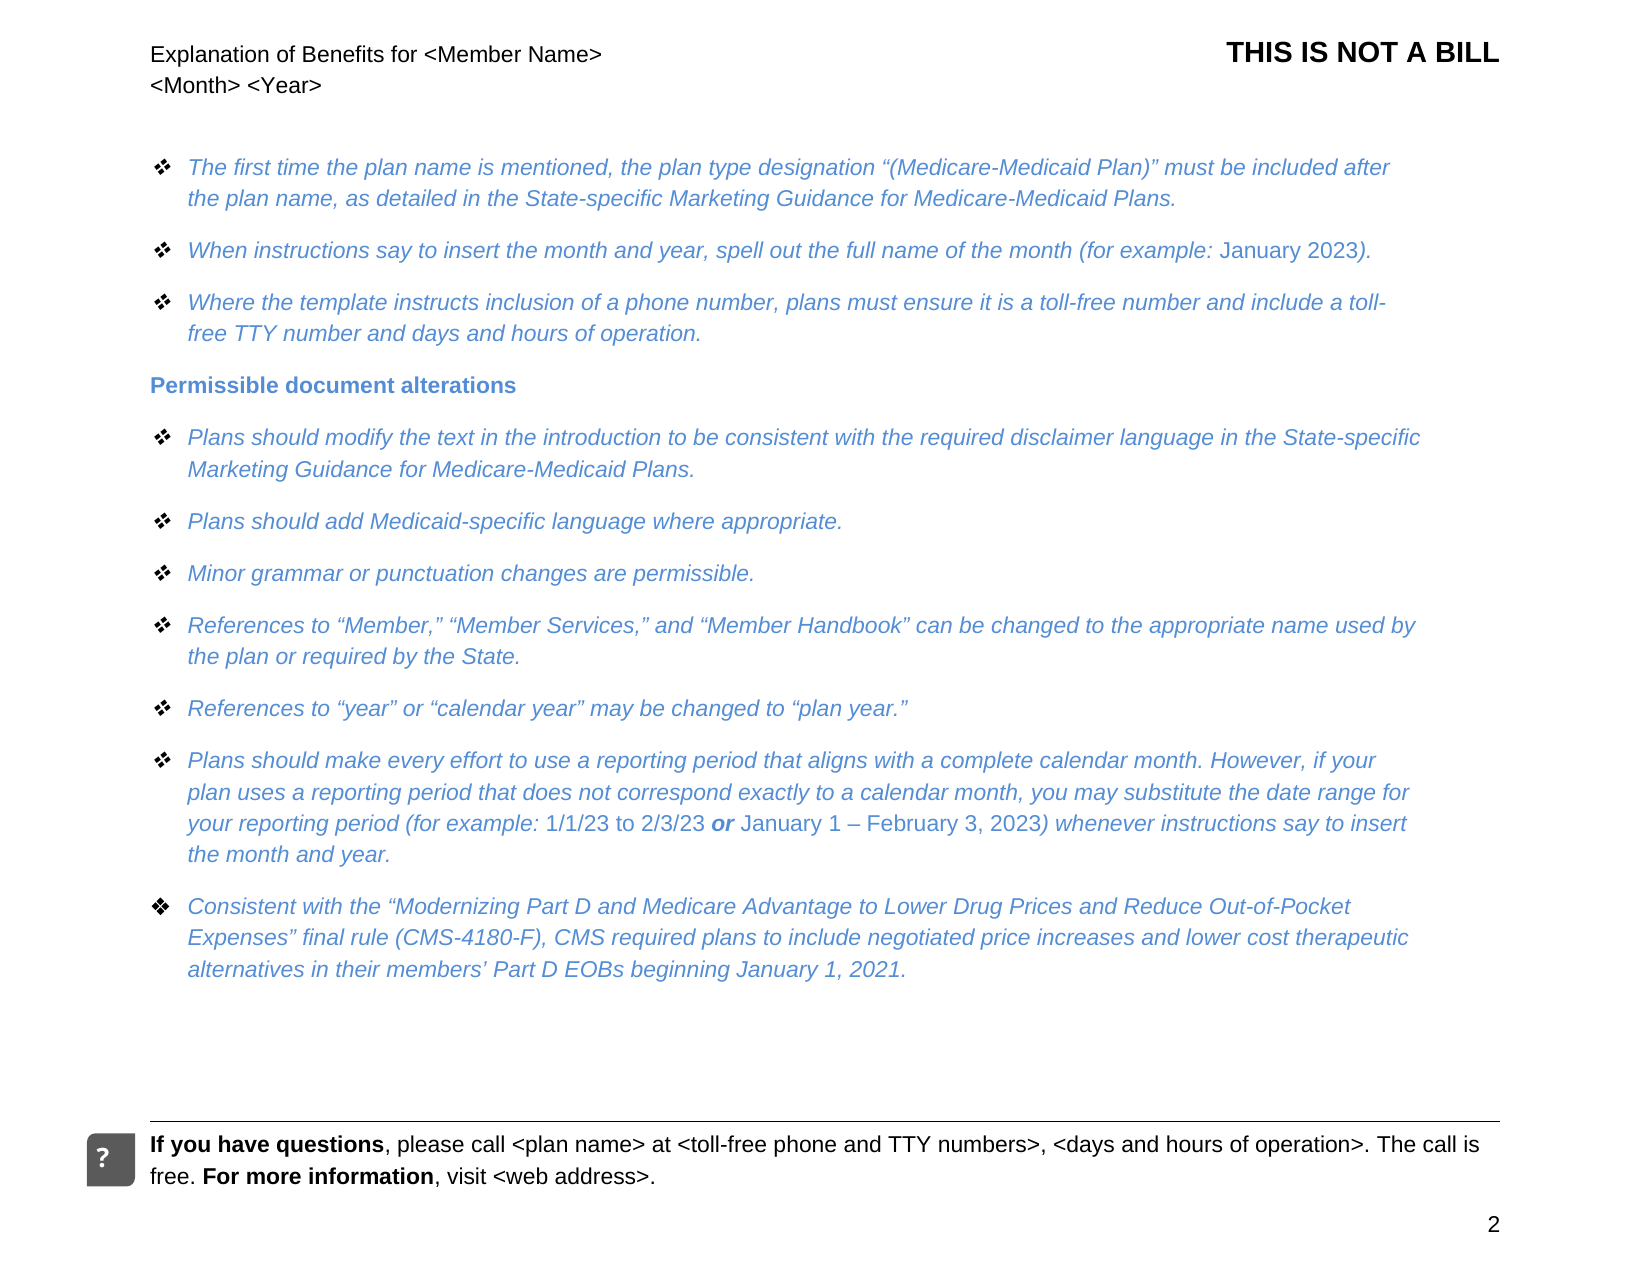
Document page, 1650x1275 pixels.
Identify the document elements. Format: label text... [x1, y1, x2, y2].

list Consistent with the “Modernizing Part D and Medicare Advantage to Lower Drug Prices and Reduce Out-of-Pocket Expenses” final rule (CMS-4180-F), CMS required plans to include negotiated price increases and lower cost therapeutic alternatives in their members’ Part D EOBs beginning January 1, 2021. [150, 889, 1425, 983]
list When instructions say to insert the month and year, spell out the full name of the month (for example: January 2023). [150, 233, 1425, 264]
list Minor grammar or punctuation changes are permissible. [150, 556, 1425, 587]
text Permissible document alterations [150, 369, 1500, 400]
list Plans should make every effort to use a reporting period that aligns with a complete calendar month. However, if your plan uses a reporting period that does not correspond exactly to a calendar month, you may substitute the date range for your reporting period (for example: 1/1/23 to 2/3/23 or January 1 – February 3, 2023) whenever instructions say to insert the month and year. [150, 744, 1425, 869]
list The first time the plan name is mentioned, the plan type designation “(Medicare-Medicaid Plan)” must be included after the plan name, as detailed in the State-specific Marketing Guidance for Medicare-Medicaid Plans. [150, 150, 1425, 212]
list References to “year” or “calendar year” may be changed to “plan year.” [150, 692, 1425, 723]
list Plans should add Medicaid-specific language where appropriate. [150, 504, 1425, 535]
list Plans should modify the text in the introduction to be consistent with the required disclaimer language in the State-specific Marketing Guidance for Medicare-Medicaid Plans. [150, 421, 1425, 483]
list References to “Member,” “Member Services,” and “Member Handbook” can be changed to the appropriate name used by the plan or required by the State. [150, 608, 1425, 671]
list Where the template instructs inclusion of a phone number, plans must ensure it is a toll-free number and include a toll-free TTY number and days and hours of operation. [150, 285, 1425, 348]
